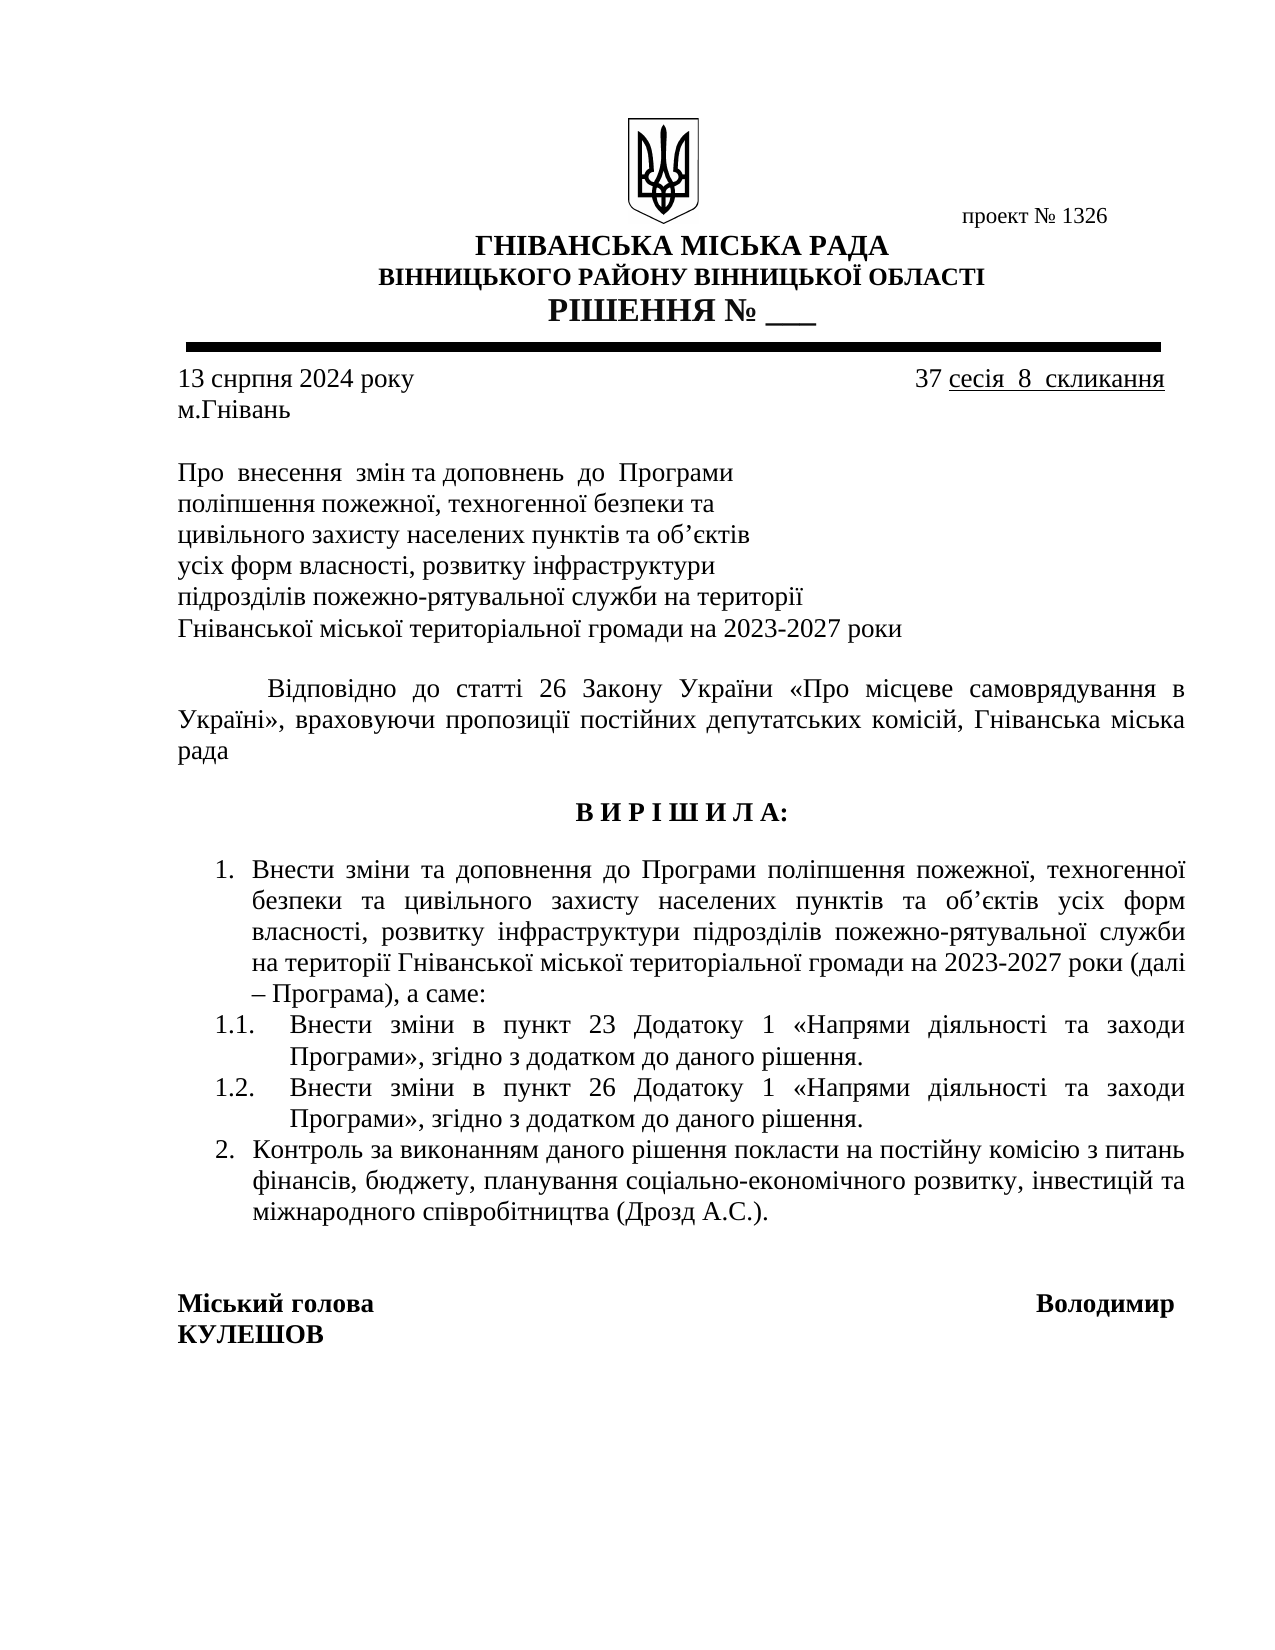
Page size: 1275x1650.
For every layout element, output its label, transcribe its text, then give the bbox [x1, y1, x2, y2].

text Відповідно до статті 26 Закону України «Про місцеве самоврядування в Україні», враховуючи пропозиції постійних депутатських комісій, Гніванська міська рада [177, 672, 1186, 765]
text цивільного захисту населених пунктів та об’єктів [177, 518, 1186, 549]
text ГНІВАНСЬКА МІСЬКА РАДА [177, 228, 1186, 262]
text м.Гнівань [177, 394, 1186, 425]
list Контроль за виконанням даного рішення покласти на постійну комісію з питань фінансів, бюджету, планування соціально-економічного розвитку, інвестицій та міжнародного співробітництва (Дрозд А.С.). [215, 1133, 1186, 1226]
text підрозділів пожежно-рятувальної служби на території [177, 581, 1186, 612]
text Про внесення змін та доповнень до Програми [177, 456, 1186, 487]
list Внести зміни в пункт 23 Додатоку 1 «Напрями діяльності та заходи Програми», згідно з додатком до даного рішення. [214, 1008, 1186, 1071]
text 13 снрпня 2024 року 37 сесія 8 скликання [177, 362, 1186, 394]
list Внести зміни та доповнення до Програми поліпшення пожежної, техногенної безпеки та цивільного захисту населених пунктів та об’єктів усіх форм власності, розвитку інфраструктури підрозділів пожежно-рятувальної служби на території Гніванської міської територіальної громади на 2023-2027 роки (далі – Програма), а саме: [214, 853, 1186, 1008]
text усіх форм власності, розвитку інфраструктури [177, 549, 1186, 581]
picture [628, 118, 699, 224]
text Міський голова Володимир КУЛЕШОВ [177, 1287, 1186, 1349]
list Внести зміни в пункт 26 Додатоку 1 «Напрями діяльності та заходи Програми», згідно з додатком до даного рішення. [214, 1071, 1186, 1133]
text В И Р І Ш И Л А: [177, 797, 1186, 828]
text ВІННИЦЬКОГО РАЙОНУ ВІННИЦЬКОЇ ОБЛАСТІ [177, 262, 1186, 291]
text РІШЕННЯ № ___ [177, 291, 1186, 329]
text проект № 1326 [177, 118, 1186, 228]
text Гніванської міської територіальної громади на 2023-2027 роки [177, 612, 1186, 643]
text поліпшення пожежної, техногенної безпеки та [177, 487, 1186, 518]
